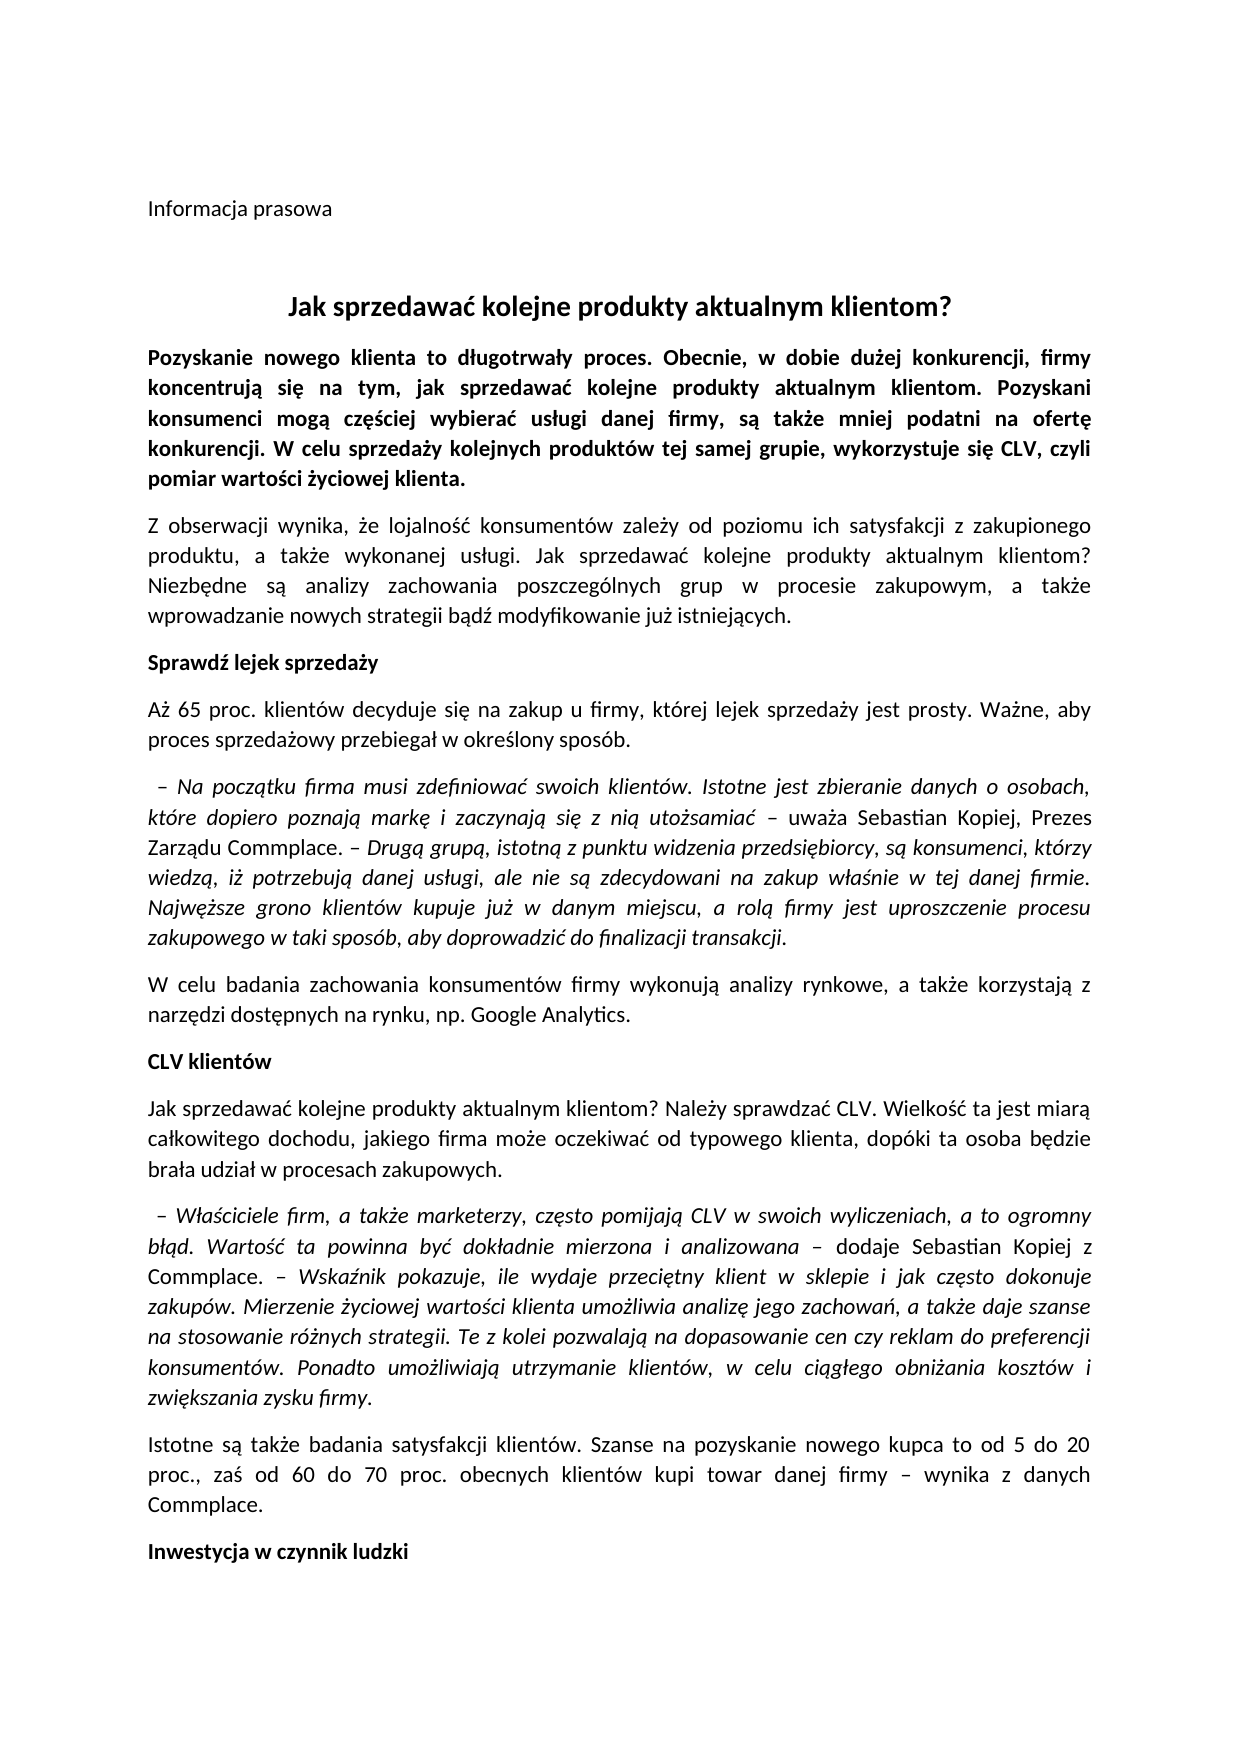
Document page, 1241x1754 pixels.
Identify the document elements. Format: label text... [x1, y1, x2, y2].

text Jak sprzedawać kolejne produkty aktualnym klientom? [148, 288, 1093, 324]
text Sprawdź lejek sprzedaży [148, 648, 1093, 677]
text – Na początku firma musi zdefiniować swoich klientów. Istotne jest zbieranie danych o osobach, które dopiero poznają markę i zaczynają się z nią utożsamiać – uważa Sebastian Kopiej, Prezes Zarządu Commplace. – Drugą grupą, istotną z punktu widzenia przedsiębiorcy, są konsumenci, którzy wiedzą, iż potrzebują danej usługi, ale nie są zdecydowani na zakup właśnie w tej danej firmie. Najwęższe grono klientów kupuje już w danym miejscu, a rolą firmy jest uproszczenie procesu zakupowego w taki sposób, aby doprowadzić do finalizacji transakcji. [148, 772, 1093, 952]
text Informacja prasowa [148, 194, 1093, 222]
text Istotne są także badania satysfakcji klientów. Szanse na pozyskanie nowego kupca to od 5 do 20 proc., zaś od 60 do 70 proc. obecnych klientów kupi towar danej firmy – wynika z danych Commplace. [148, 1430, 1093, 1518]
text Aż 65 proc. klientów decyduje się na zakup u firmy, której lejek sprzedaży jest prosty. Ważne, aby proces sprzedażowy przebiegał w określony sposób. [148, 695, 1093, 754]
text Jak sprzedawać kolejne produkty aktualnym klientom? Należy sprawdzać CLV. Wielkość ta jest miarą całkowitego dochodu, jakiego firma może oczekiwać od typowego klienta, dopóki ta osoba będzie brała udział w procesach zakupowych. [148, 1094, 1093, 1183]
text CLV klientów [148, 1047, 1093, 1076]
text – Właściciele firm, a także marketerzy, często pomijają CLV w swoich wyliczeniach, a to ogromny błąd. Wartość ta powinna być dokładnie mierzona i analizowana – dodaje Sebastian Kopiej z Commplace. – Wskaźnik pokazuje, ile wydaje przeciętny klient w sklepie i jak często dokonuje zakupów. Mierzenie życiowej wartości klienta umożliwia analizę jego zachowań, a także daje szanse na stosowanie różnych strategii. Te z kolei pozwalają na dopasowanie cen czy reklam do preferencji konsumentów. Ponadto umożliwiają utrzymanie klientów, w celu ciągłego obniżania kosztów i zwiększania zysku firmy. [148, 1202, 1093, 1411]
text Z obserwacji wynika, że lojalność konsumentów zależy od poziomu ich satysfakcji z zakupionego produktu, a także wykonanej usługi. Jak sprzedawać kolejne produkty aktualnym klientom? Niezbędne są analizy zachowania poszczególnych grup w procesie zakupowym, a także wprowadzanie nowych strategii bądź modyfikowanie już istniejących. [148, 511, 1093, 630]
text W celu badania zachowania konsumentów firmy wykonują analizy rynkowe, a także korzystają z narzędzi dostępnych na rynku, np. Google Analytics. [148, 970, 1093, 1029]
text Inwestycja w czynnik ludzki [148, 1537, 1093, 1565]
text Pozyskanie nowego klienta to długotrwały proces. Obecnie, w dobie dużej konkurencji, firmy koncentrują się na tym, jak sprzedawać kolejne produkty aktualnym klientom. Pozyskani konsumenci mogą częściej wybierać usługi danej firmy, są także mniej podatni na ofertę konkurencji. W celu sprzedaży kolejnych produktów tej samej grupie, wykorzystuje się CLV, czyli pomiar wartości życiowej klienta. [148, 343, 1093, 492]
